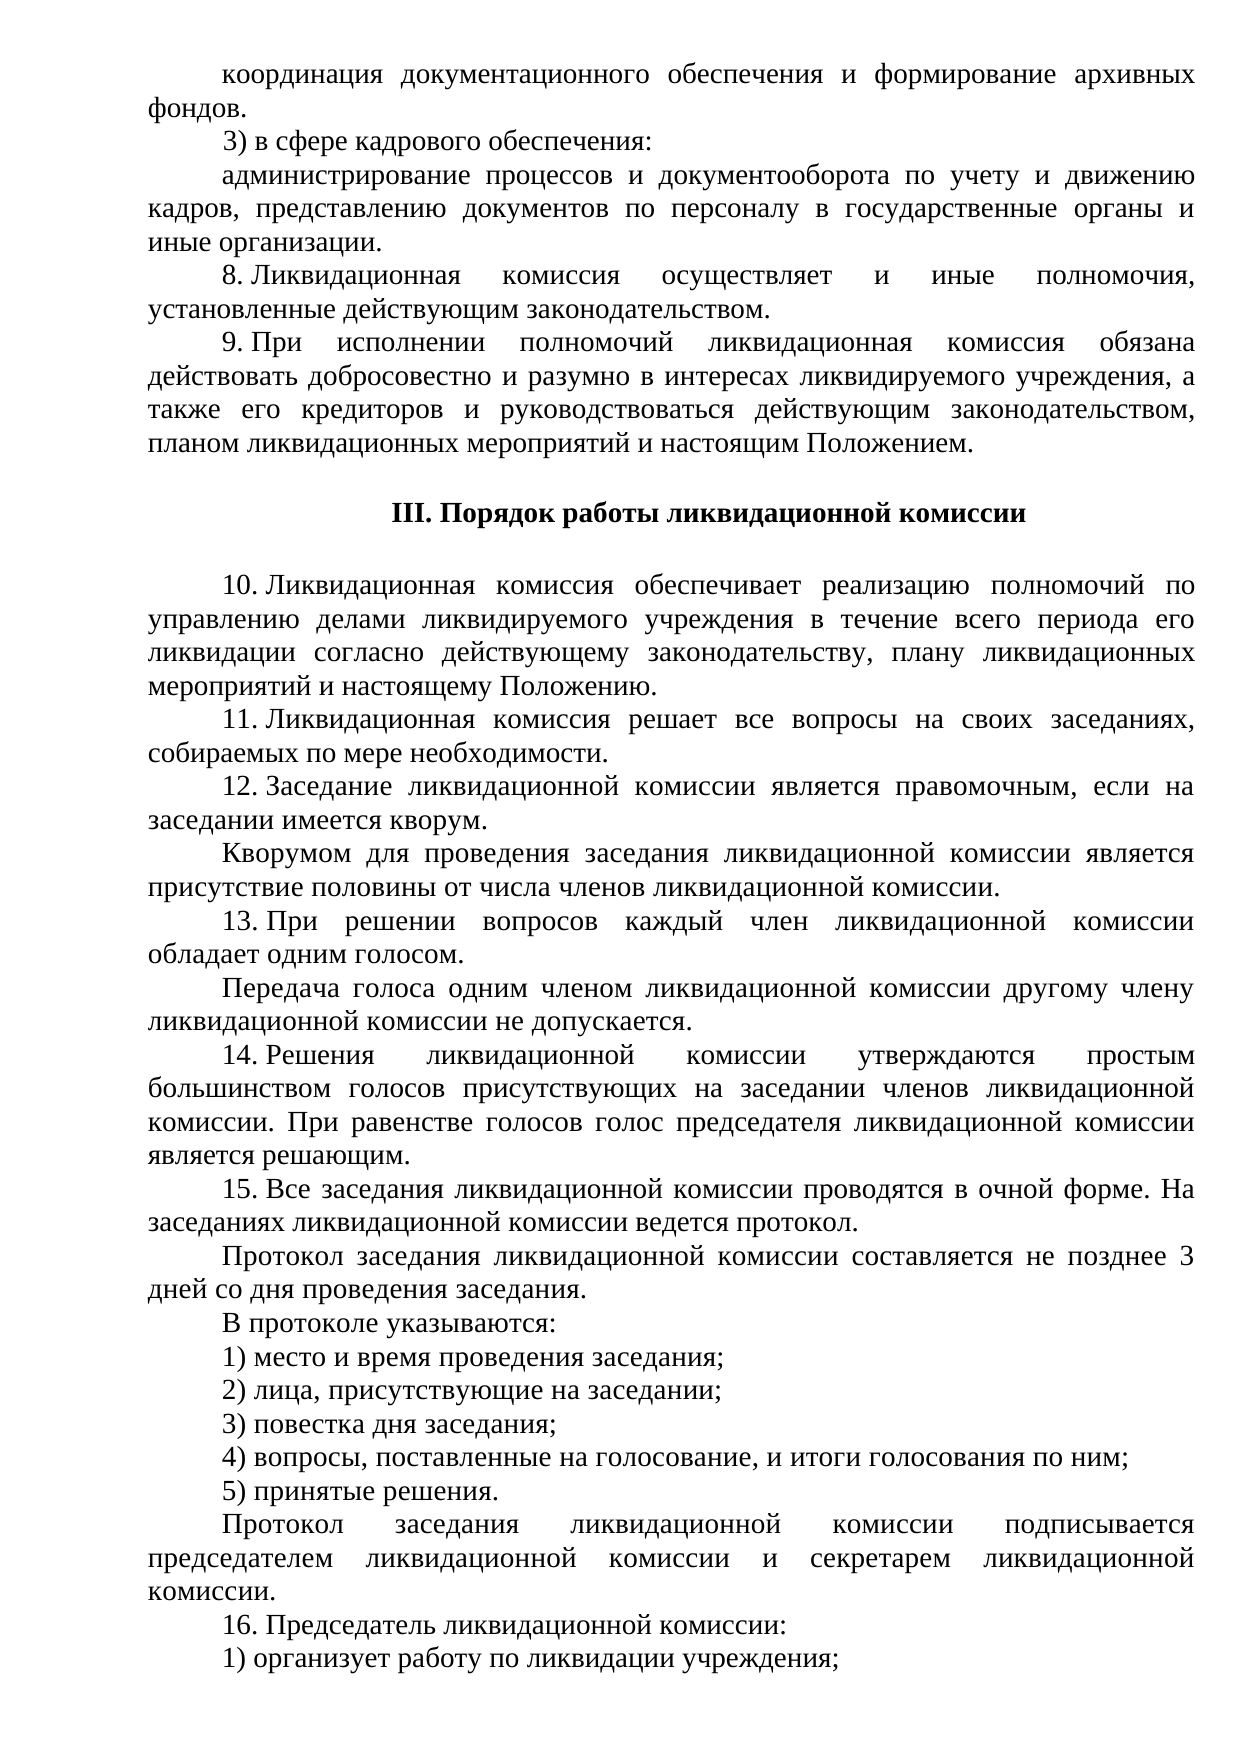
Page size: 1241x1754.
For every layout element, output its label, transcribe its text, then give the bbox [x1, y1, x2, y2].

text 10. Ликвидационная комиссия обеспечивает реализацию полномочий по управлению делами ликвидируемого учреждения в течение всего периода его ликвидации согласно действующему законодательству, плану ликвидационных мероприятий и настоящему Положению. [148, 567, 1196, 701]
text администрирование процессов и документооборота по учету и движению кадров, представлению документов по персоналу в государственные органы и иные организации. [148, 157, 1196, 257]
text 2) лица, присутствующие на заседании; [148, 1372, 1196, 1406]
text координация документационного обеспечения и формирование архивных фондов. [148, 56, 1196, 123]
text 3) повестка дня заседания; [148, 1406, 1196, 1439]
text 4) вопросы, поставленные на голосование, и итоги голосования по ним; [148, 1439, 1196, 1473]
text 8. Ликвидационная комиссия осуществляет и иные полномочия, установленные действующим законодательством. [148, 257, 1196, 324]
text В протоколе указываются: [148, 1305, 1196, 1339]
text 11. Ликвидационная комиссия решает все вопросы на своих заседаниях, собираемых по мере необходимости. [148, 701, 1196, 768]
text Протокол заседания ликвидационной комиссии подписывается председателем ликвидационной комиссии и секретарем ликвидационной комиссии. [148, 1506, 1196, 1607]
text 5) принятые решения. [148, 1473, 1196, 1506]
text Передача голоса одним членом ликвидационной комиссии другому члену ликвидационной комиссии не допускается. [148, 970, 1196, 1037]
text 16. Председатель ликвидационной комиссии: [148, 1607, 1196, 1641]
text 9. При исполнении полномочий ликвидационная комиссия обязана действовать добросовестно и разумно в интересах ликвидируемого учреждения, а также его кредиторов и руководствоваться действующим законодательством, планом ликвидационных мероприятий и настоящим Положением. [148, 324, 1196, 459]
text 1) организует работу по ликвидации учреждения; [148, 1641, 1196, 1674]
text 15. Все заседания ликвидационной комиссии проводятся в очной форме. На заседаниях ликвидационной комиссии ведется протокол. [148, 1171, 1196, 1238]
text III. Порядок работы ликвидационной комиссии [148, 492, 1196, 530]
text 12. Заседание ликвидационной комиссии является правомочным, если на заседании имеется кворум. [148, 768, 1196, 836]
text 14. Решения ликвидационной комиссии утверждаются простым большинством голосов присутствующих на заседании членов ликвидационной комиссии. При равенстве голосов голос председателя ликвидационной комиссии является решающим. [148, 1037, 1196, 1171]
text 1) место и время проведения заседания; [148, 1339, 1196, 1372]
list 3) в сфере кадрового обеспечения: [223, 123, 1196, 157]
text Кворумом для проведения заседания ликвидационной комиссии является присутствие половины от числа членов ликвидационной комиссии. [148, 836, 1196, 903]
text Протокол заседания ликвидационной комиссии составляется не позднее 3 дней со дня проведения заседания. [148, 1238, 1196, 1305]
text 13. При решении вопросов каждый член ликвидационной комиссии обладает одним голосом. [148, 903, 1196, 970]
